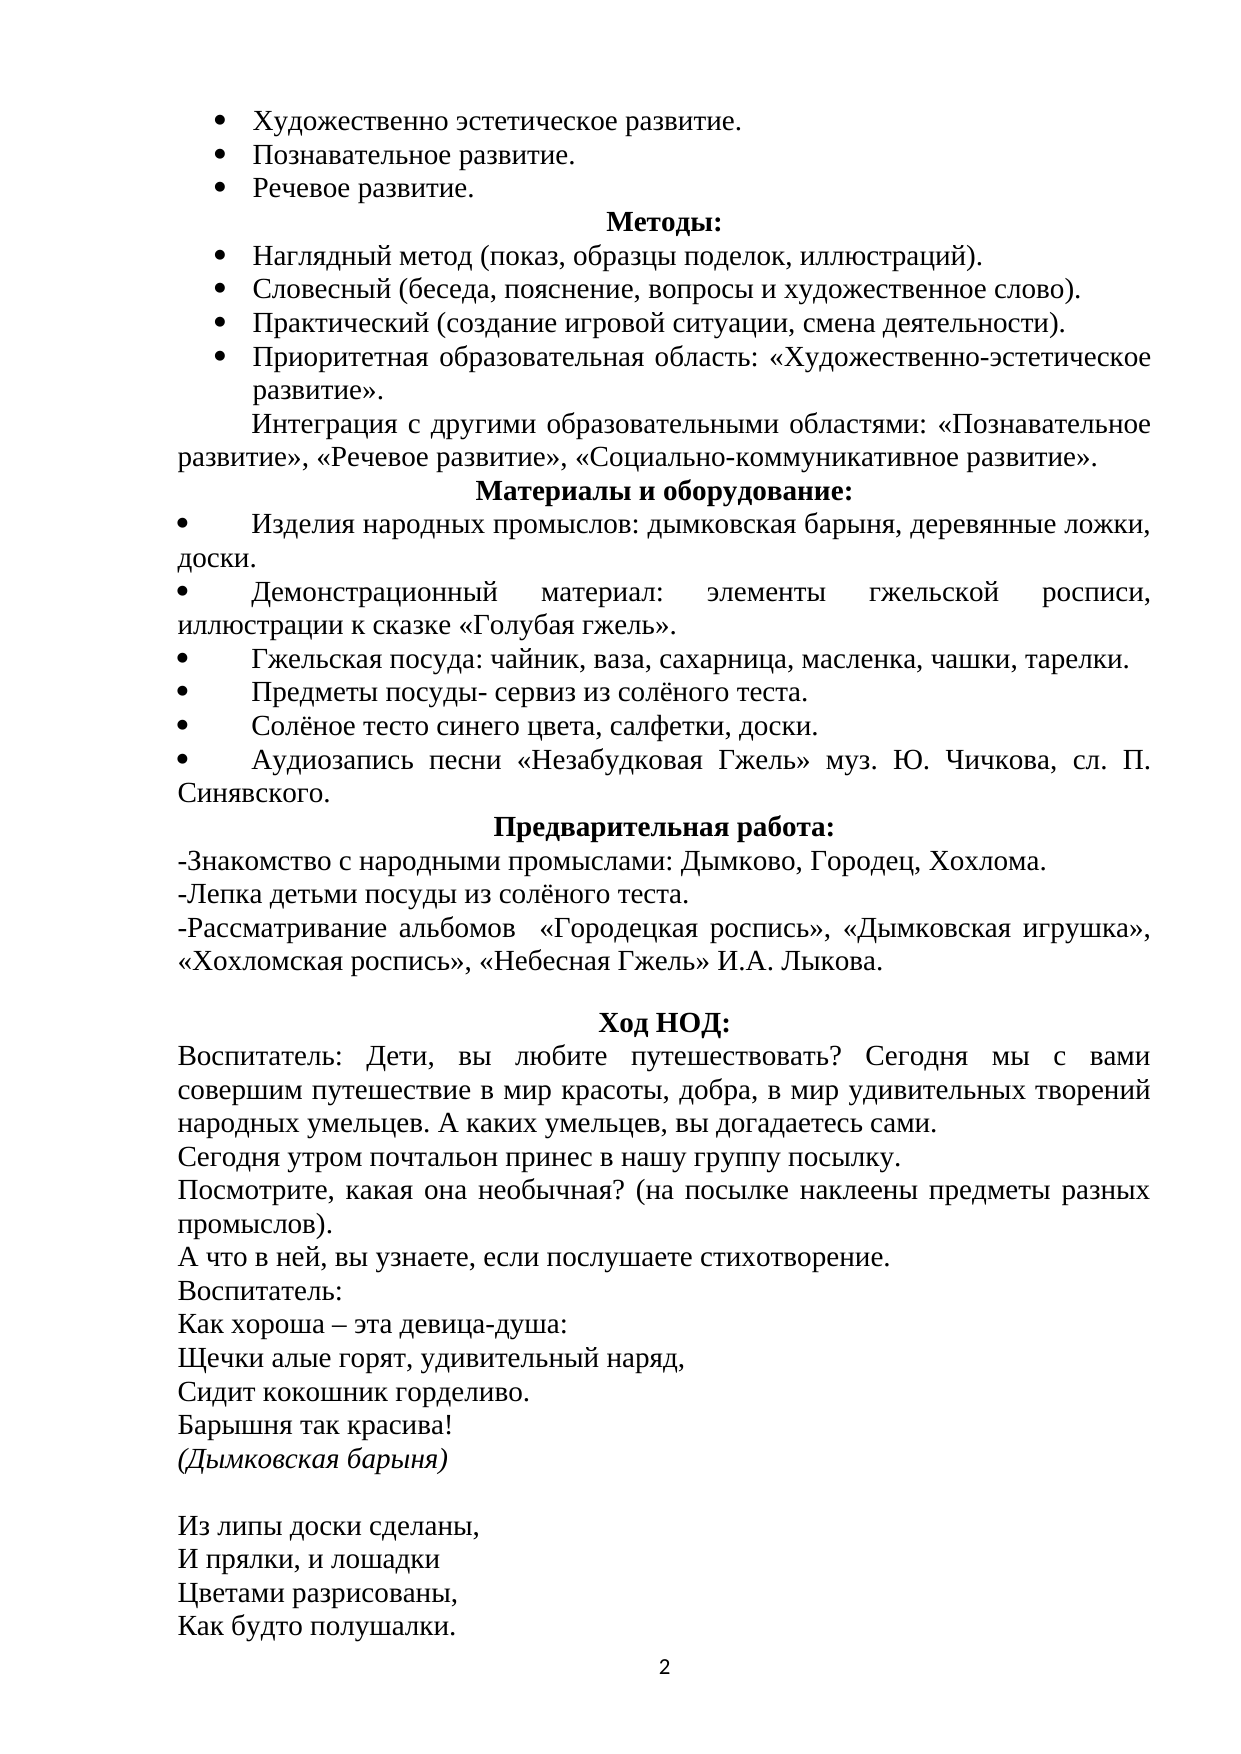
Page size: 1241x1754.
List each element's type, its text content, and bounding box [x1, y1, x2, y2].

text Воспитатель: [177, 1273, 1152, 1307]
text Материалы и оборудование: [177, 473, 1152, 507]
list Художественно эстетическое развитие. [215, 103, 1152, 137]
list Аудиозапись песни «Незабудковая Гжель» муз. Ю. Чичкова, сл. П. Синявского. [177, 742, 1152, 809]
text (Дымковская барыня) [177, 1441, 1152, 1474]
list Демонстрационный материал: элементы гжельской росписи, иллюстрации к сказке «Голубая гжель». [177, 574, 1152, 641]
text -Лепка детьми посуды из солёного теста. [177, 876, 1152, 910]
list Словесный (беседа, пояснение, вопросы и художественное слово). [215, 271, 1152, 305]
list Практический (создание игровой ситуации, смена деятельности). [215, 305, 1152, 339]
list Солёное тесто синего цвета, салфетки, доски. [177, 708, 1152, 742]
list Гжельская посуда: чайник, ваза, сахарница, масленка, чашки, тарелки. [177, 641, 1152, 674]
text Предварительная работа: [177, 809, 1152, 843]
text Цветами разрисованы, [177, 1575, 1152, 1608]
list Наглядный метод (показ, образцы поделок, иллюстраций). [215, 238, 1152, 271]
list Речевое развитие. [215, 171, 1152, 204]
list Предметы посуды- сервиз из солёного теста. [177, 674, 1152, 708]
text Посмотрите, какая она необычная? (на посылке наклеены предметы разных промыслов). [177, 1172, 1152, 1239]
text Как хороша – эта девица-душа: [177, 1307, 1152, 1340]
list Изделия народных промыслов: дымковская барыня, деревянные ложки, доски. [177, 507, 1152, 574]
text Как будто полушалки. [177, 1608, 1152, 1642]
list Познавательное развитие. [215, 137, 1152, 171]
text А что в ней, вы узнаете, если послушаете стихотворение. [177, 1239, 1152, 1273]
text Сидит кокошник горделиво. [177, 1374, 1152, 1407]
text -Рассматривание альбомов «Городецкая роспись», «Дымковская игрушка», «Хохломская роспись», «Небесная Гжель» И.А. Лыкова. [177, 910, 1152, 977]
text Сегодня утром почтальон принес в нашу группу посылку. [177, 1139, 1152, 1172]
text Воспитатель: Дети, вы любите путешествовать? Сегодня мы с вами совершим путешествие в мир красоты, добра, в мир удивительных творений народных умельцев. А каких умельцев, вы догадаетесь сами. [177, 1038, 1152, 1139]
text Методы: [177, 204, 1152, 238]
list Приоритетная образовательная область: «Художественно-эстетическое развитие». [215, 339, 1152, 406]
text Барышня так красива! [177, 1407, 1152, 1441]
text Из липы доски сделаны, [177, 1508, 1152, 1541]
text Интеграция с другими образовательными областями: «Познавательное развитие», «Речевое развитие», «Социально-коммуникативное развитие». [177, 406, 1152, 473]
text Ход НОД: [177, 1005, 1152, 1038]
text Щечки алые горят, удивительный наряд, [177, 1340, 1152, 1374]
text -Знакомство с народными промыслами: Дымково, Городец, Хохлома. [177, 843, 1152, 876]
text И прялки, и лошадки [177, 1541, 1152, 1575]
